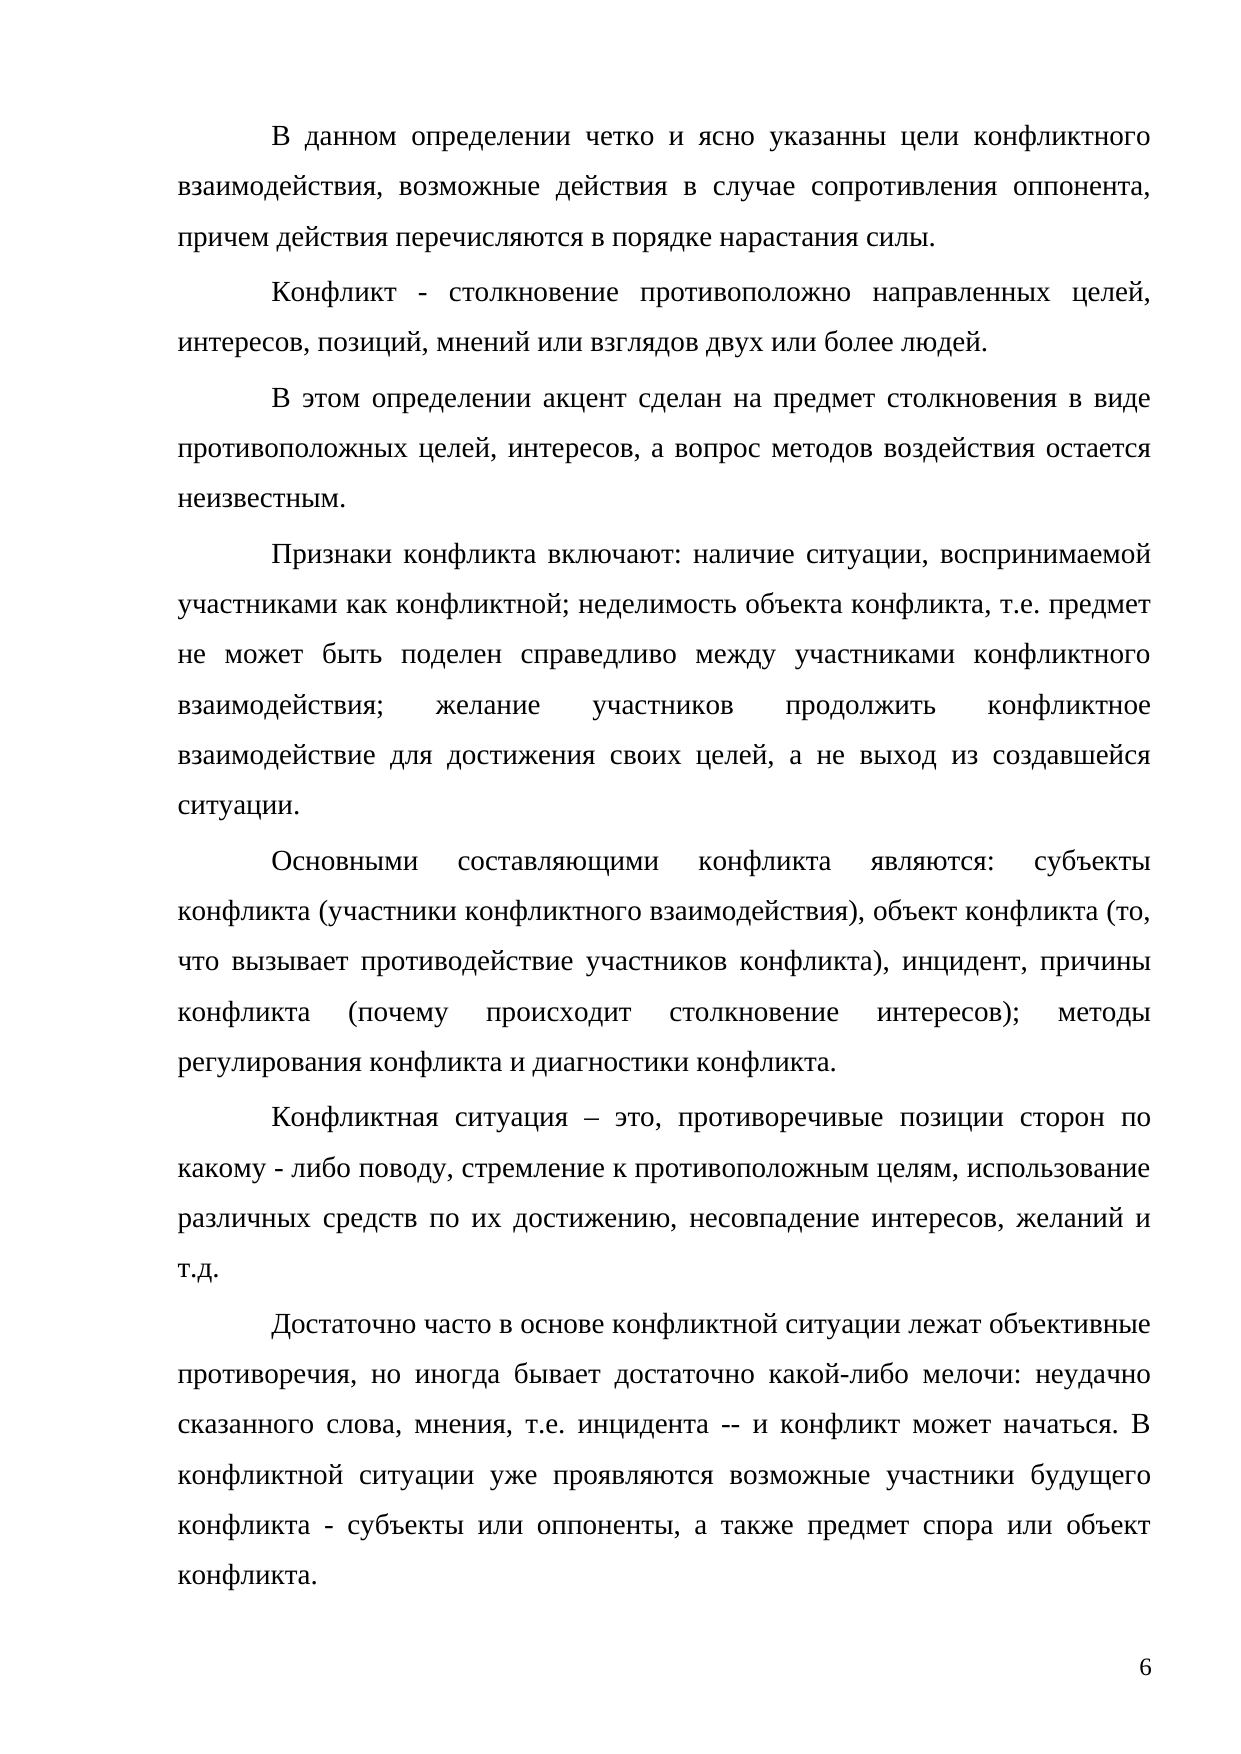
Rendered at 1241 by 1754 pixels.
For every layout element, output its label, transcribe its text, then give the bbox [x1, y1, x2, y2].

text Основными составляющими конфликта являются: субъекты конфликта (участники конфликтного взаимодействия), объект конфликта (то, что вызывает противодействие участников конфликта), инцидент, причины конфликта (почему происходит столкновение интересов); методы регулирования конфликта и диагностики конфликта. [177, 843, 1152, 1078]
text В данном определении четко и ясно указанны цели конфликтного взаимодействия, возможные действия в случае сопротивления оппонента, причем действия перечисляются в порядке нарастания силы. [177, 118, 1152, 252]
text В этом определении акцент сделан на предмет столкновения в виде противоположных целей, интересов, а вопрос методов воздействия остается неизвестным. [177, 380, 1152, 514]
text Конфликтная ситуация – это, противоречивые позиции сторон по какому - либо поводу, стремление к противоположным целям, использование различных средств по их достижению, несовпадение интересов, желаний и т.д. [177, 1099, 1152, 1284]
text Конфликт - столкновение противоположно направленных целей, интересов, позиций, мнений или взглядов двух или более людей. [177, 274, 1152, 358]
text Достаточно часто в основе конфликтной ситуации лежат объективные противоречия, но иногда бывает достаточно какой-либо мелочи: неудачно сказанного слова, мнения, т.е. инцидента -- и конфликт может начаться. В конфликтной ситуации уже проявляются возможные участники будущего конфликта - субъекты или оппоненты, а также предмет спора или объект конфликта. [177, 1306, 1152, 1591]
text Признаки конфликта включают: наличие ситуации, воспринимаемой участниками как конфликтной; неделимость объекта конфликта, т.е. предмет не может быть поделен справедливо между участниками конфликтного взаимодействия; желание участников продолжить конфликтное взаимодействие для достижения своих целей, а не выход из создавшейся ситуации. [177, 536, 1152, 821]
